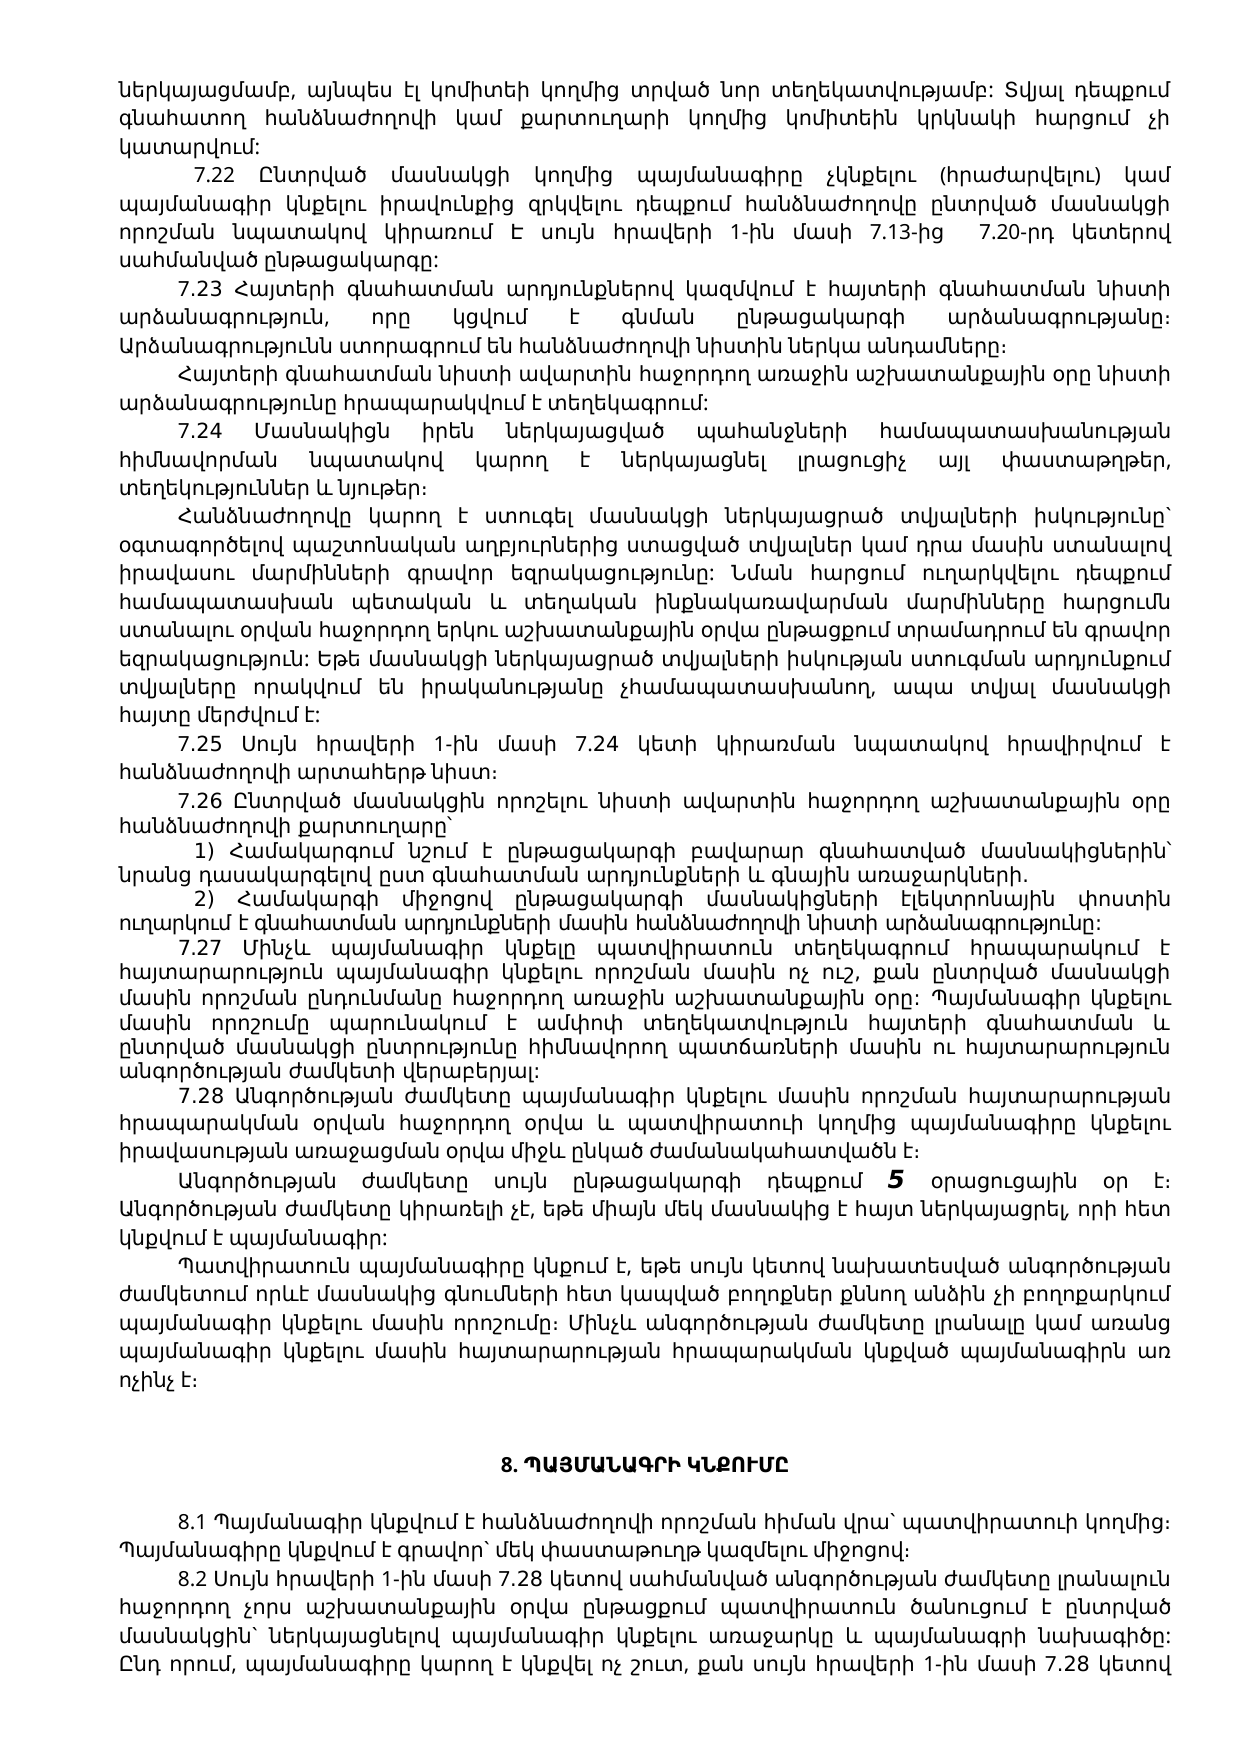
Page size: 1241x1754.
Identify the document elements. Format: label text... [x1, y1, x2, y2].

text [118, 75, 1171, 160]
text 7.26 Ընտրված մասնակցին որոշելու նիստի ավարտին հաջորդող աշխատանքային օրը հանձնաժողովի քարտուղարը՝ [118, 786, 1171, 839]
text Հայտերի գնահատման նիստի ավարտին հաջորդող առաջին աշխատանքային օրը նիստի արձանագրությունը հրապարակվում է տեղեկագրում: [118, 359, 1171, 416]
text 1) Համակարգում նշում է ընթացակարգի բավարար գնահատված մասնակիցներին՝ նրանց դասակարգելով ըստ գնահատման արդյունքների և գնային առաջարկների. [118, 839, 1171, 887]
text 7.27 Մինչև պայմանագիր կնքելը պատվիրատուն տեղեկագրում հրապարակում է հայտարարություն պայմանագիր կնքելու որոշման մասին ոչ ուշ, քան ընտրված մասնակցի մասին որոշման ընդունմանը հաջորդող առաջին աշխատանքային օրը: Պայմանագիր կնքելու մասին որոշումը պարունակում է ամփոփ տեղեկատվություն հայտերի գնահատման և ընտրված մասնակցի ընտրությունը հիմնավորող պատճառների մասին ու հայտարարություն անգործության ժամկետի վերաբերյալ: [118, 936, 1171, 1084]
text Պատվիրատուն պայմանագիրը կնքում է, եթե սույն կետով նախատեսված անգործության ժամկետում որևէ մասնակից գնումների հետ կապված բողոքներ քննող անձին չի բողոքարկում պայմանագիր կնքելու մասին որոշումը։ Մինչև անգործության ժամկետը լրանալը կամ առանց պայմանագիր կնքելու մասին հայտարարության հրապարակման կնքված պայմանագիրն առ ոչինչ է։ [118, 1251, 1171, 1393]
text Անգործության ժամկետը սույն ընթացակարգի դեպքում 5 օրացուցային օր է։ Անգործության ժամկետը կիրառելի չէ, եթե միայն մեկ մասնակից է հայտ ներկայացրել, որի հետ կնքվում է պայմանագիր: [118, 1165, 1171, 1251]
text 7.25 Սույն հրավերի 1-ին մասի 7.24 կետի կիրառման նպատակով հրավիրվում է հանձնաժողովի արտահերթ նիստ։ [118, 729, 1171, 786]
text 7.22 Ընտրված մասնակցի կողմից պայմանագիրը չկնքելու (հրաժարվելու) կամ պայմանագիր կնքելու իրավունքից զրկվելու դեպքում հանձնաժողովը ընտրված մասնակցի որոշման նպատակով կիրառում Է սույն հրավերի 1-ին մասի 7.13-ից 7.20-րդ կետերով սահմանված ընթացակարգը: [118, 160, 1171, 274]
text 8.1 Պայմանագիր կնքվում է հանձնաժողովի որոշման հիման վրա` պատվիրատուի կողմից։ Պայմանագիրը կնքվում է գրավոր` մեկ փաստաթուղթ կազմելու միջոցով։ [118, 1507, 1171, 1564]
text 8. ՊԱՅՄԱՆԱԳՐԻ ԿՆՔՈՒՄԸ [118, 1450, 1171, 1479]
text 7.28 Անգործության ժամկետը պայմանագիր կնքելու մասին որոշման հայտարարության հրապարակման օրվան հաջորդող օրվա և պատվիրատուի կողմից պայմանագիրը կնքելու իրավասության առաջացման օրվա միջև ընկած ժամանակահատվածն է։ [118, 1084, 1171, 1165]
text 7.23 Հայտերի գնահատման արդյունքներով կազմվում է հայտերի գնահատման նիստի արձանագրություն, որը կցվում է գնման ընթացակարգի արձանագրությանը։ Արձանագրությունն ստորագրում են հանձնաժողովի նիստին ներկա անդամները։ [118, 274, 1171, 359]
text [118, 1564, 1171, 1678]
text Հանձնաժողովը կարող է ստուգել մասնակցի ներկայացրած տվյալների իսկությունը` օգտագործելով պաշտոնական աղբյուրներից ստացված տվյալներ կամ դրա մասին ստանալով իրավասու մարմինների գրավոր եզրակացությունը: Նման հարցում ուղարկվելու դեպքում համապատասխան պետական և տեղական ինքնակառավարման մարմինները հարցումն ստանալու օրվան հաջորդող երկու աշխատանքային օրվա ընթացքում տրամադրում են գրավոր եզրակացություն: Եթե մասնակցի ներկայացրած տվյալների իսկության ստուգման արդյունքում տվյալները որակվում են իրականությանը չհամապատասխանող, ապա տվյալ մասնակցի հայտը մերժվում է: [118, 502, 1171, 729]
text 7.24 Մասնակիցն իրեն ներկայացված պահանջների համապատասխանության հիմնավորման նպատակով կարող է ներկայացնել լրացուցիչ այլ փաստաթղթեր, տեղեկություններ և նյութեր։ [118, 416, 1171, 502]
text 2) Համակարգի միջոցով ընթացակարգի մասնակիցների էլեկտրոնային փոստին ուղարկում է գնահատման արդյունքների մասին հանձնաժողովի նիստի արձանագրությունը: [118, 887, 1171, 936]
